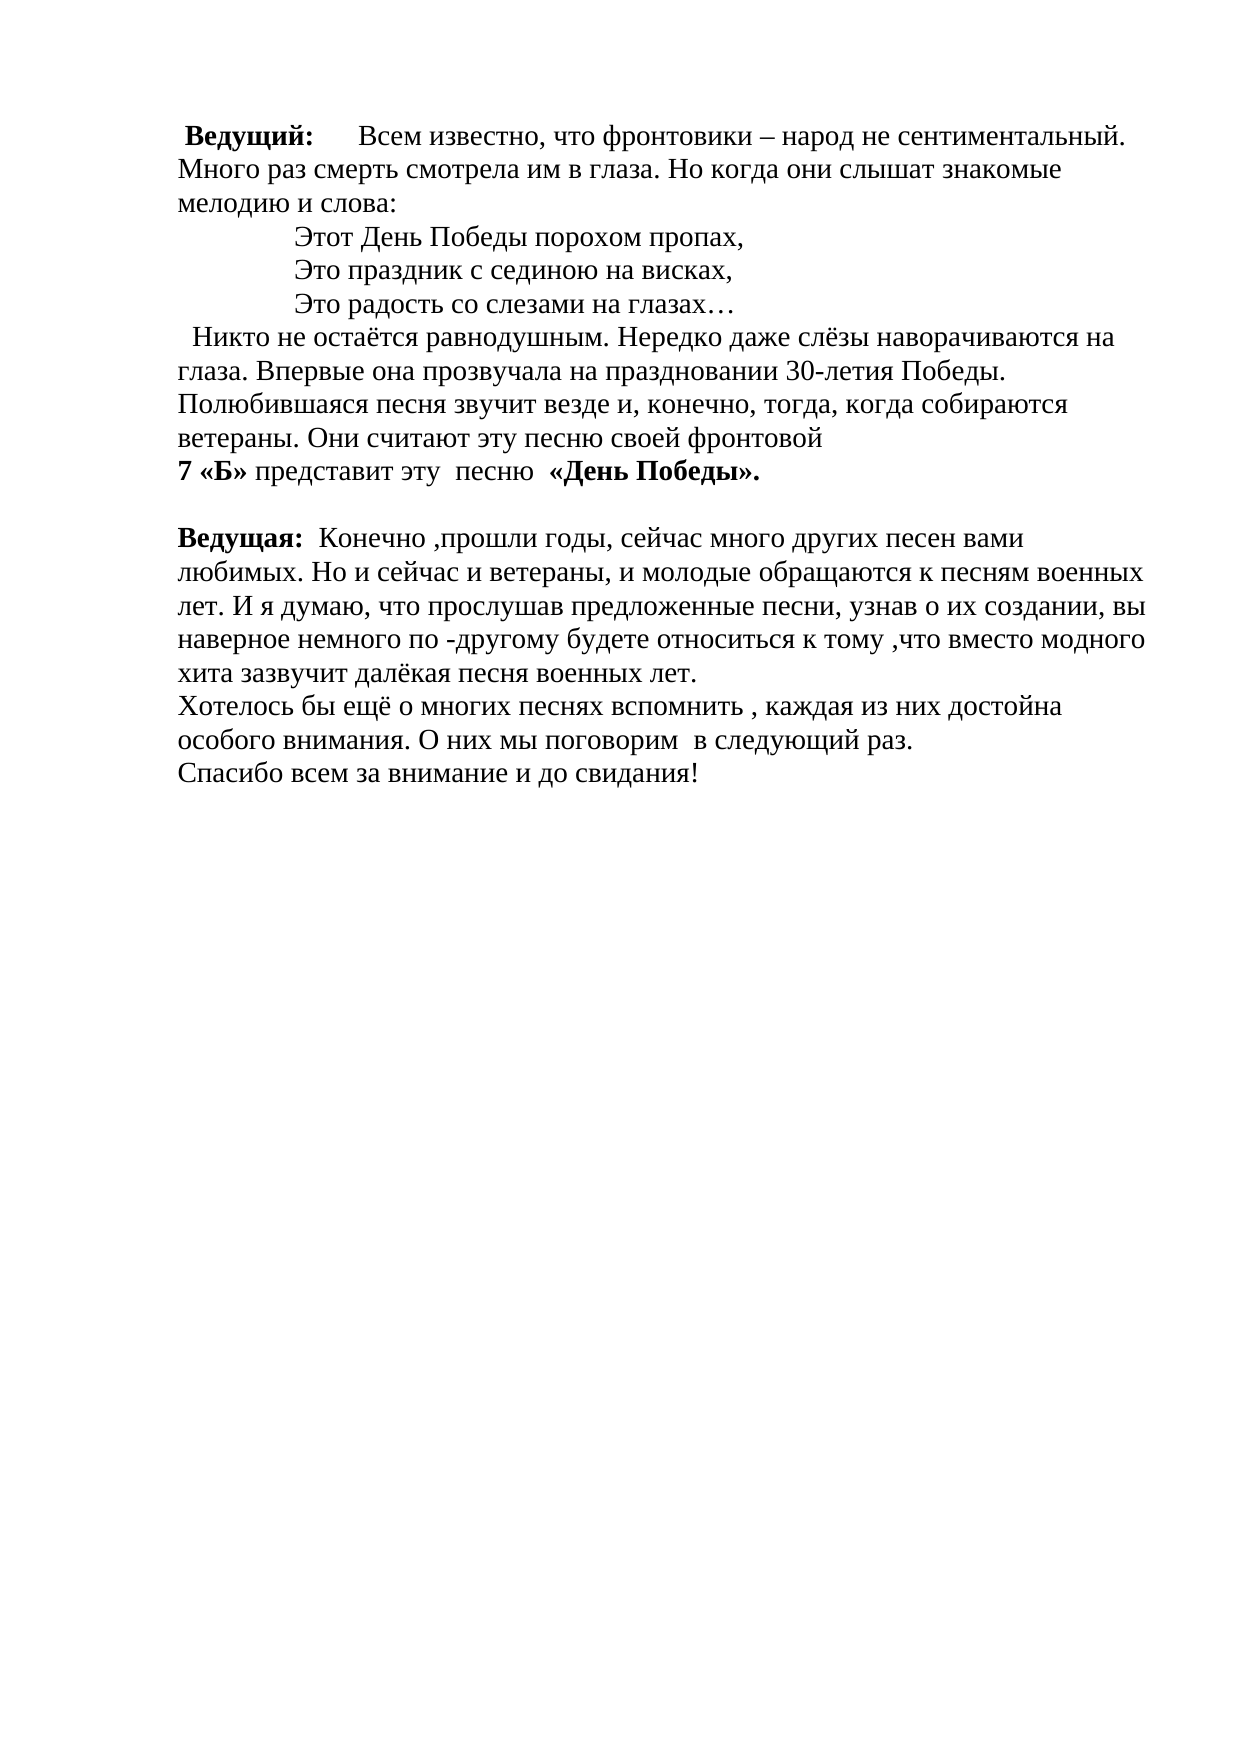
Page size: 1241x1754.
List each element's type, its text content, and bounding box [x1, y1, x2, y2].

text Этот День Победы порохом пропах, [177, 219, 1152, 252]
text Это радость со слезами на глазах… [177, 286, 1152, 319]
text Спасибо всем за внимание и до свидания! [177, 755, 1152, 789]
text Хотелось бы ещё о многих песнях вспомнить , каждая из них достойна особого внимания. О них мы поговорим в следующий раз. [177, 688, 1152, 755]
text Ведущая: Конечно ,прошли годы, сейчас много других песен вами любимых. Но и сейчас и ветераны, и молодые обращаются к песням военных лет. И я думаю, что прослушав предложенные песни, узнав о их создании, вы наверное немного по -другому будете относиться к тому ,что вместо модного хита зазвучит далёкая песня военных лет. [177, 521, 1152, 688]
text Никто не остаётся равнодушным. Нередко даже слёзы наворачиваются на глаза. Впервые она прозвучала на праздновании 30-летия Победы. Полюбившаяся песня звучит везде и, конечно, тогда, когда собираются ветераны. Они считают эту песню своей фронтовой [177, 319, 1152, 453]
text 7 «Б» представит эту песню «День Победы». [177, 453, 1152, 487]
text Это праздник с сединою на висках, [177, 252, 1152, 286]
text Ведущий: Всем известно, что фронтовики – народ не сентиментальный. Много раз смерть смотрела им в глаза. Но когда они слышат знакомые мелодию и слова: [177, 118, 1152, 219]
